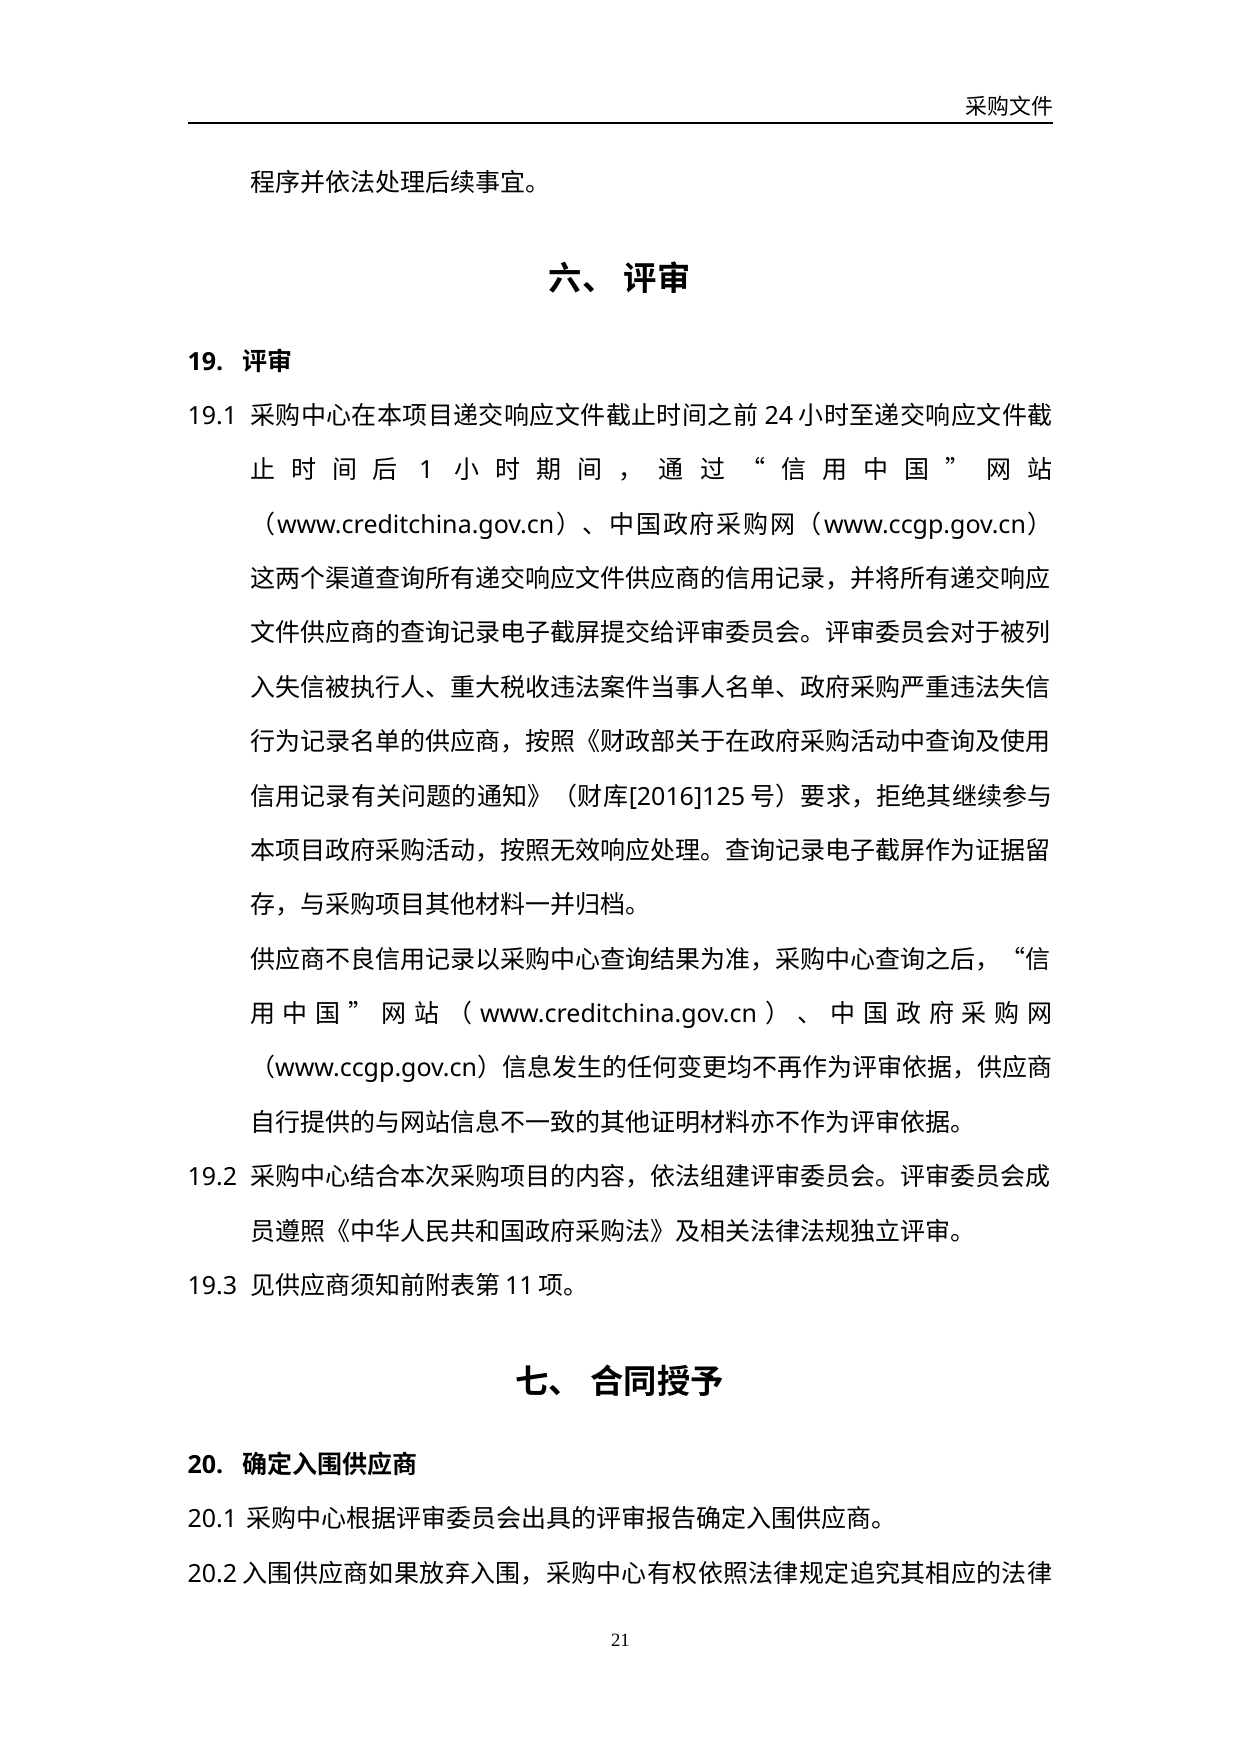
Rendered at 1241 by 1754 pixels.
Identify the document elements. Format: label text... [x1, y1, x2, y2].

text 供应商不良信用记录以采购中心查询结果为准，采购中心查询之后，“信用中国”网站（www.creditchina.gov.cn）、中国政府采购网（www.ccgp.gov.cn）信息发生的任何变更均不再作为评审依据，供应商自行提供的与网站信息不一致的其他证明材料亦不作为评审依据。 [250, 939, 1053, 1138]
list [187, 1553, 1053, 1589]
list 采购中心根据评审委员会出具的评审报告确定入围供应商。 [187, 1499, 1053, 1535]
list 采购中心在本项目递交响应文件截止时间之前24小时至递交响应文件截止时间后1小时期间，通过“信用中国”网站（www.creditchina.gov.cn）、中国政府采购网（www.ccgp.gov.cn）这两个渠道查询所有递交响应文件供应商的信用记录，并将所有递交响应文件供应商的查询记录电子截屏提交给评审委员会。评审委员会对于被列入失信被执行人、重大税收违法案件当事人名单、政府采购严重违法失信行为记录名单的供应商，按照《财政部关于在政府采购活动中查询及使用信用记录有关问题的通知》（财库[2016]125号）要求，拒绝其继续参与本项目政府采购活动，按照无效响应处理。查询记录电子截屏作为证据留存，与采购项目其他材料一并归档。 [187, 395, 1053, 921]
list 评审 [186, 243, 1053, 308]
list 确定入围供应商 [187, 1444, 1053, 1481]
list 评审 [187, 341, 1053, 377]
list 见供应商须知前附表第11项。 [187, 1265, 1053, 1302]
list 合同授予 [186, 1347, 1053, 1412]
list 采购中心结合本次采购项目的内容，依法组建评审委员会。评审委员会成员遵照《中华人民共和国政府采购法》及相关法律法规独立评审。 [187, 1157, 1053, 1247]
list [187, 162, 1053, 198]
